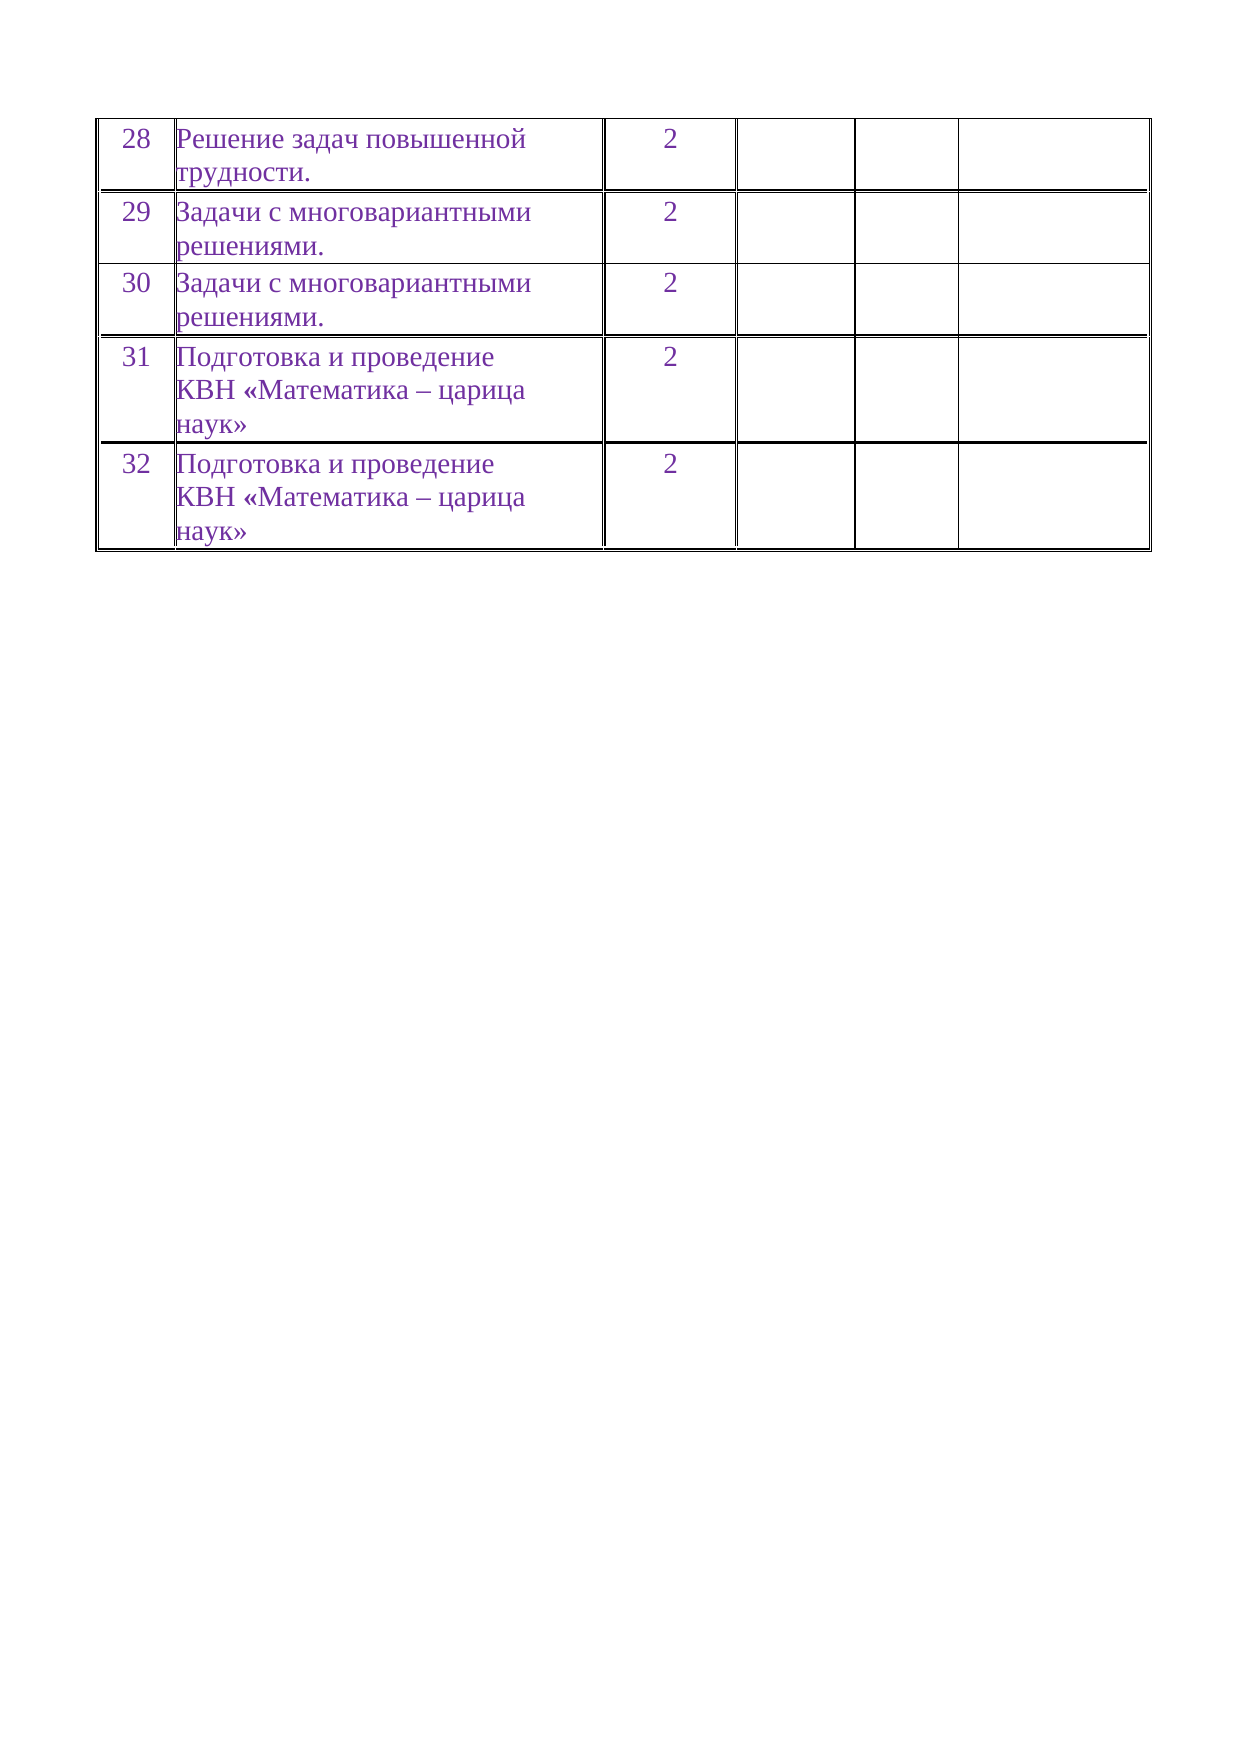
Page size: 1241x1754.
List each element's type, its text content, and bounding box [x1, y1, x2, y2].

table_cell Задачи с многовариантными решениями. [177, 193, 602, 263]
table_cell 2 [606, 193, 735, 263]
table_cell [738, 264, 854, 334]
table_cell [856, 264, 958, 334]
table_cell 2 [604, 444, 737, 548]
table_cell 30 [99, 264, 174, 334]
table_cell 28 [99, 119, 174, 189]
table_cell 2 [606, 119, 735, 189]
table_cell [959, 119, 1149, 189]
table_cell 2 [606, 338, 735, 441]
table_cell [959, 189, 1149, 263]
table_cell [856, 444, 958, 548]
table_cell Подготовка и проведение КВН «Математика – царица наук» [177, 338, 602, 441]
table_cell 31 [99, 334, 174, 441]
table_cell Задачи с многовариантными решениями. [177, 264, 602, 334]
table_cell [738, 193, 854, 263]
table_cell [856, 338, 958, 441]
table_cell [738, 338, 854, 441]
table_cell [738, 119, 854, 189]
table_cell Подготовка и проведение КВН «Математика – царица наук» [176, 441, 604, 548]
table_cell [959, 264, 1149, 334]
table_cell [959, 441, 1149, 548]
table_cell [959, 334, 1149, 441]
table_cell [177, 119, 602, 189]
table_cell [856, 119, 958, 189]
table_cell 29 [99, 189, 174, 263]
table_cell [737, 444, 854, 548]
table_cell 32 [99, 441, 176, 548]
table_cell [856, 193, 958, 263]
table_cell 2 [606, 264, 735, 334]
